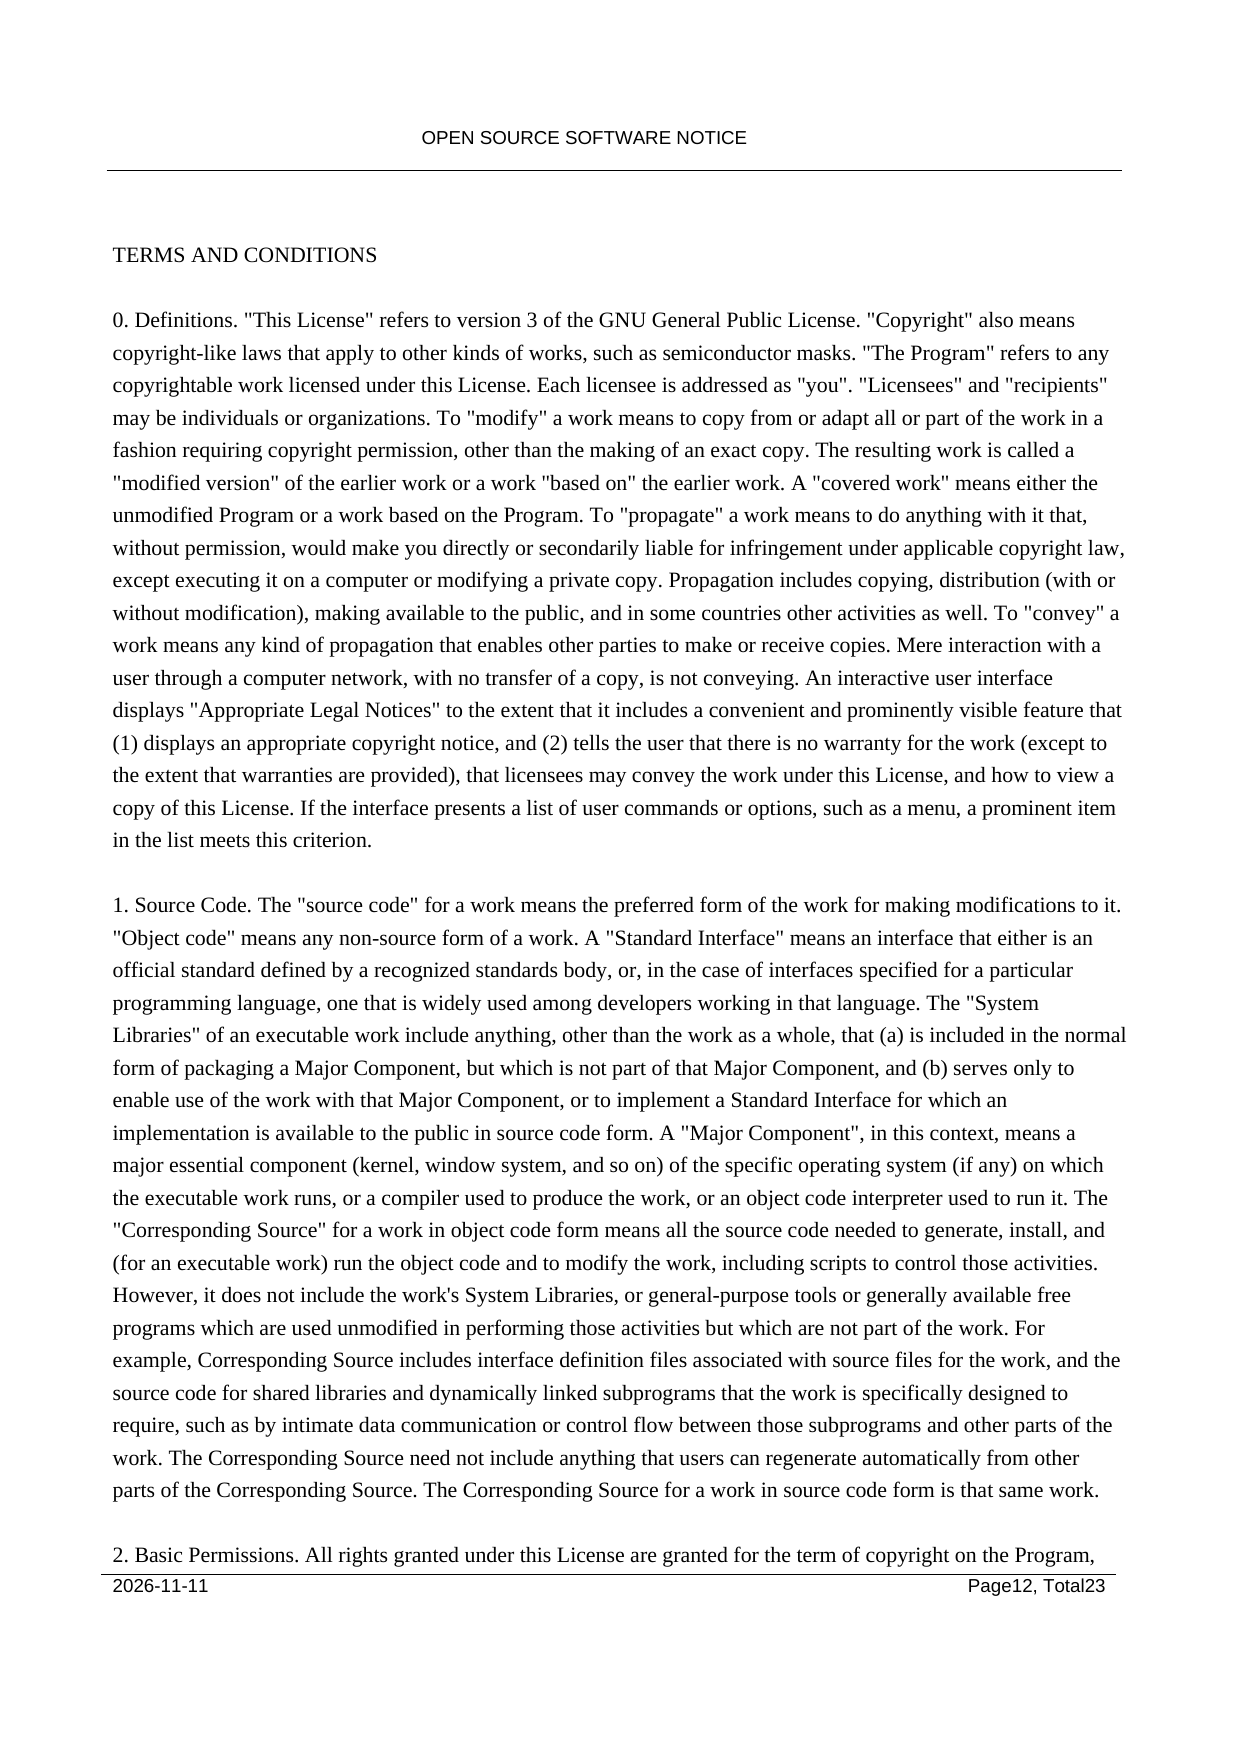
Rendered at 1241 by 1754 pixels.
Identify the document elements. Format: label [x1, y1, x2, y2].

text [112, 206, 1128, 1571]
